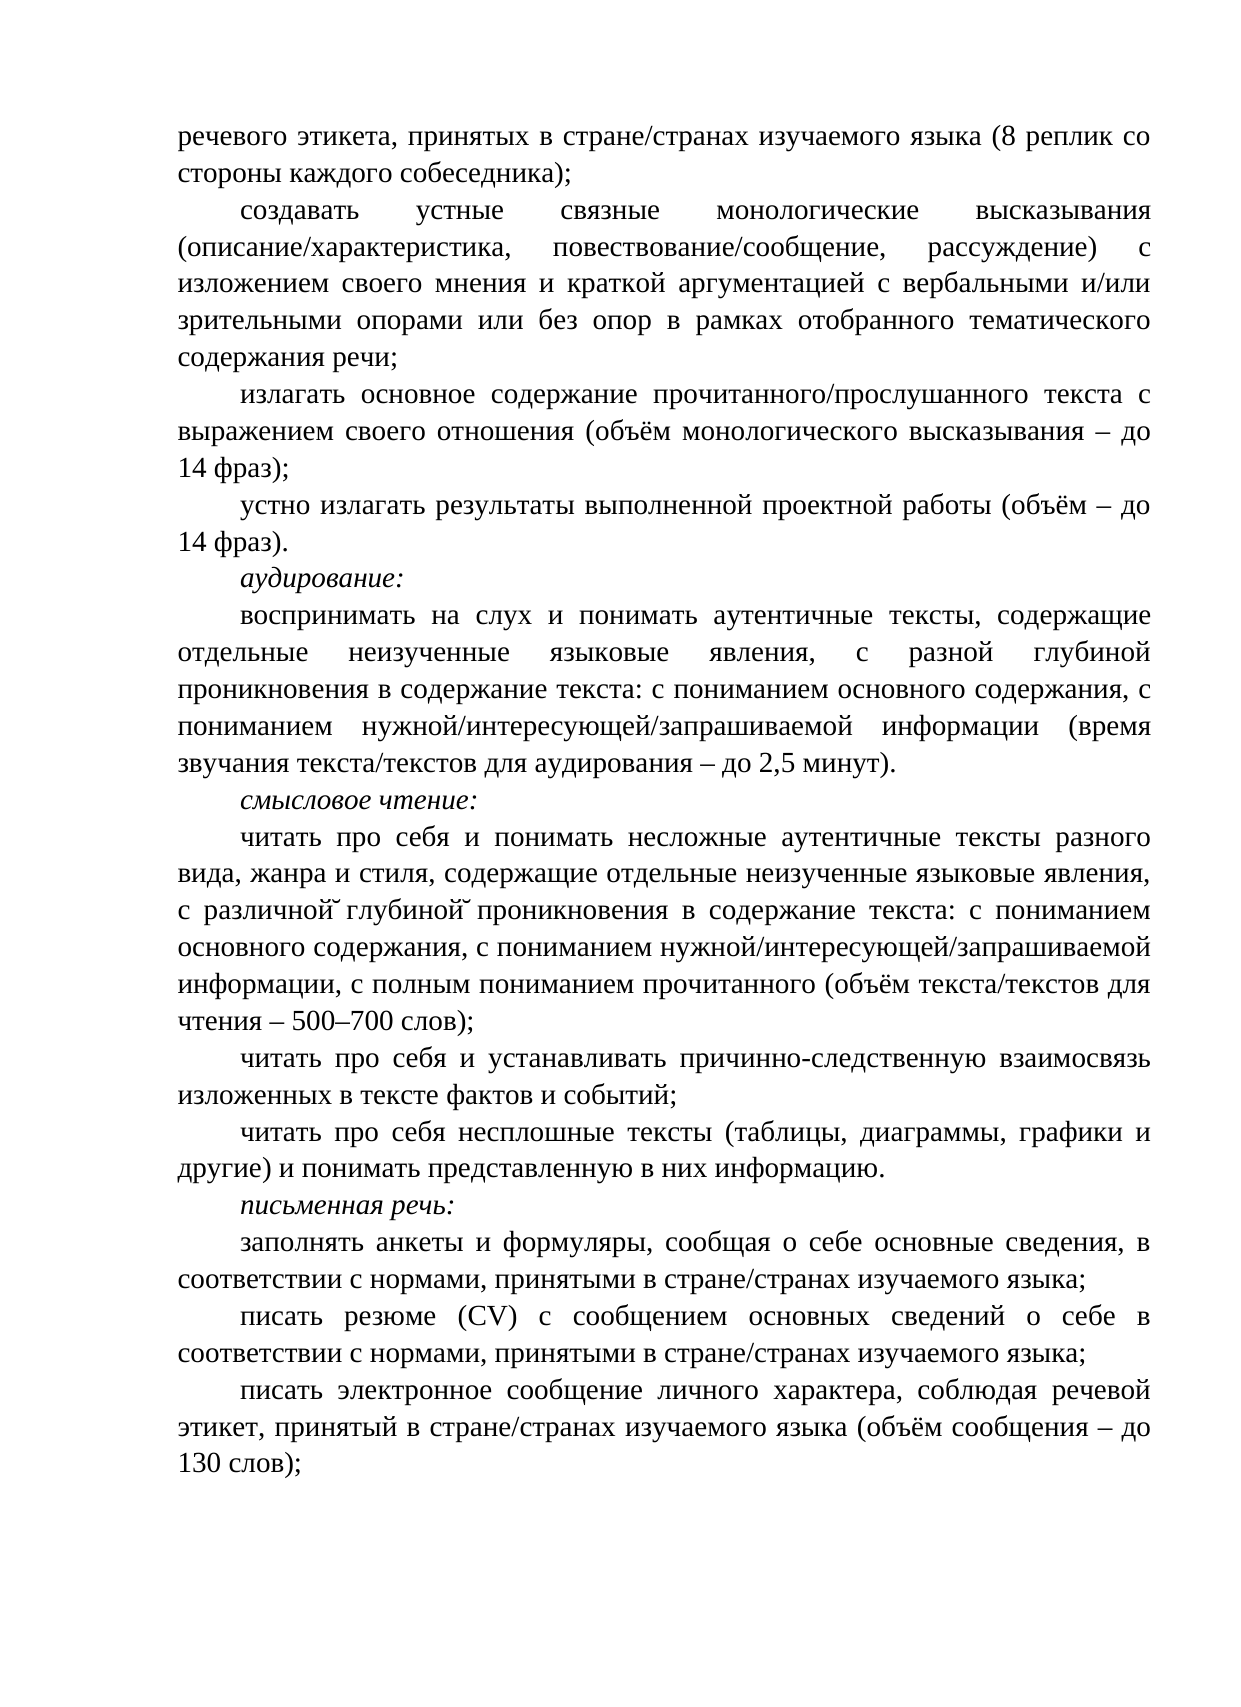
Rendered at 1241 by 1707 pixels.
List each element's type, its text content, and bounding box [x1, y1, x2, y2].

text излагать основное содержание прочитанного/прослушанного текста с выражением своего отношения (объём монологического высказывания – до 14 фраз); [177, 376, 1152, 483]
text воспринимать на слух и понимать аутентичные тексты, содержащие отдельные неизученные языковые явления, с разной глубиной проникновения в содержание текста: с пониманием основного содержания, с пониманием нужной/интересующей/запрашиваемой информации (время звучания текста/текстов для аудирования – до 2,5 минут). [177, 597, 1152, 778]
text устно излагать результаты выполненной проектной работы (объём – до 14 фраз). [177, 487, 1152, 557]
text читать про себя несплошные тексты (таблицы, диаграммы, графики и другие) и понимать представленную в них информацию. [177, 1114, 1152, 1184]
text читать про себя и понимать несложные аутентичные тексты разного вида, жанра и стиля, содержащие отдельные неизученные языковые явления, с различной̆ глубиной̆ проникновения в содержание текста: с пониманием основного содержания, с пониманием нужной/интересующей/запрашиваемой информации, с полным пониманием прочитанного (объём текста/текстов для чтения – 500–700 слов); [177, 819, 1152, 1037]
text создавать устные связные монологические высказывания (описание/характеристика, повествование/сообщение, рассуждение) с изложением своего мнения и краткой аргументацией с вербальными и/или зрительными опорами или без опор в рамках отобранного тематического содержания речи; [177, 192, 1152, 373]
text читать про себя и устанавливать причинно-следственную взаимосвязь изложенных в тексте фактов и событий; [177, 1040, 1152, 1110]
text писать резюме (CV) с сообщением основных сведений о себе в соответствии с нормами, принятыми в стране/странах изучаемого языка; [177, 1298, 1152, 1368]
text заполнять анкеты и формуляры, сообщая о себе основные сведения, в соответствии с нормами, принятыми в стране/странах изучаемого языка; [177, 1224, 1152, 1295]
text писать электронное сообщение личного характера, соблюдая речевой этикет, принятый в стране/странах изучаемого языка (объём сообщения – до 130 слов); [177, 1372, 1152, 1479]
text смысловое чтение: [177, 782, 1152, 815]
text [177, 118, 1152, 188]
text аудирование: [177, 561, 1152, 594]
text письменная речь: [177, 1187, 1152, 1221]
